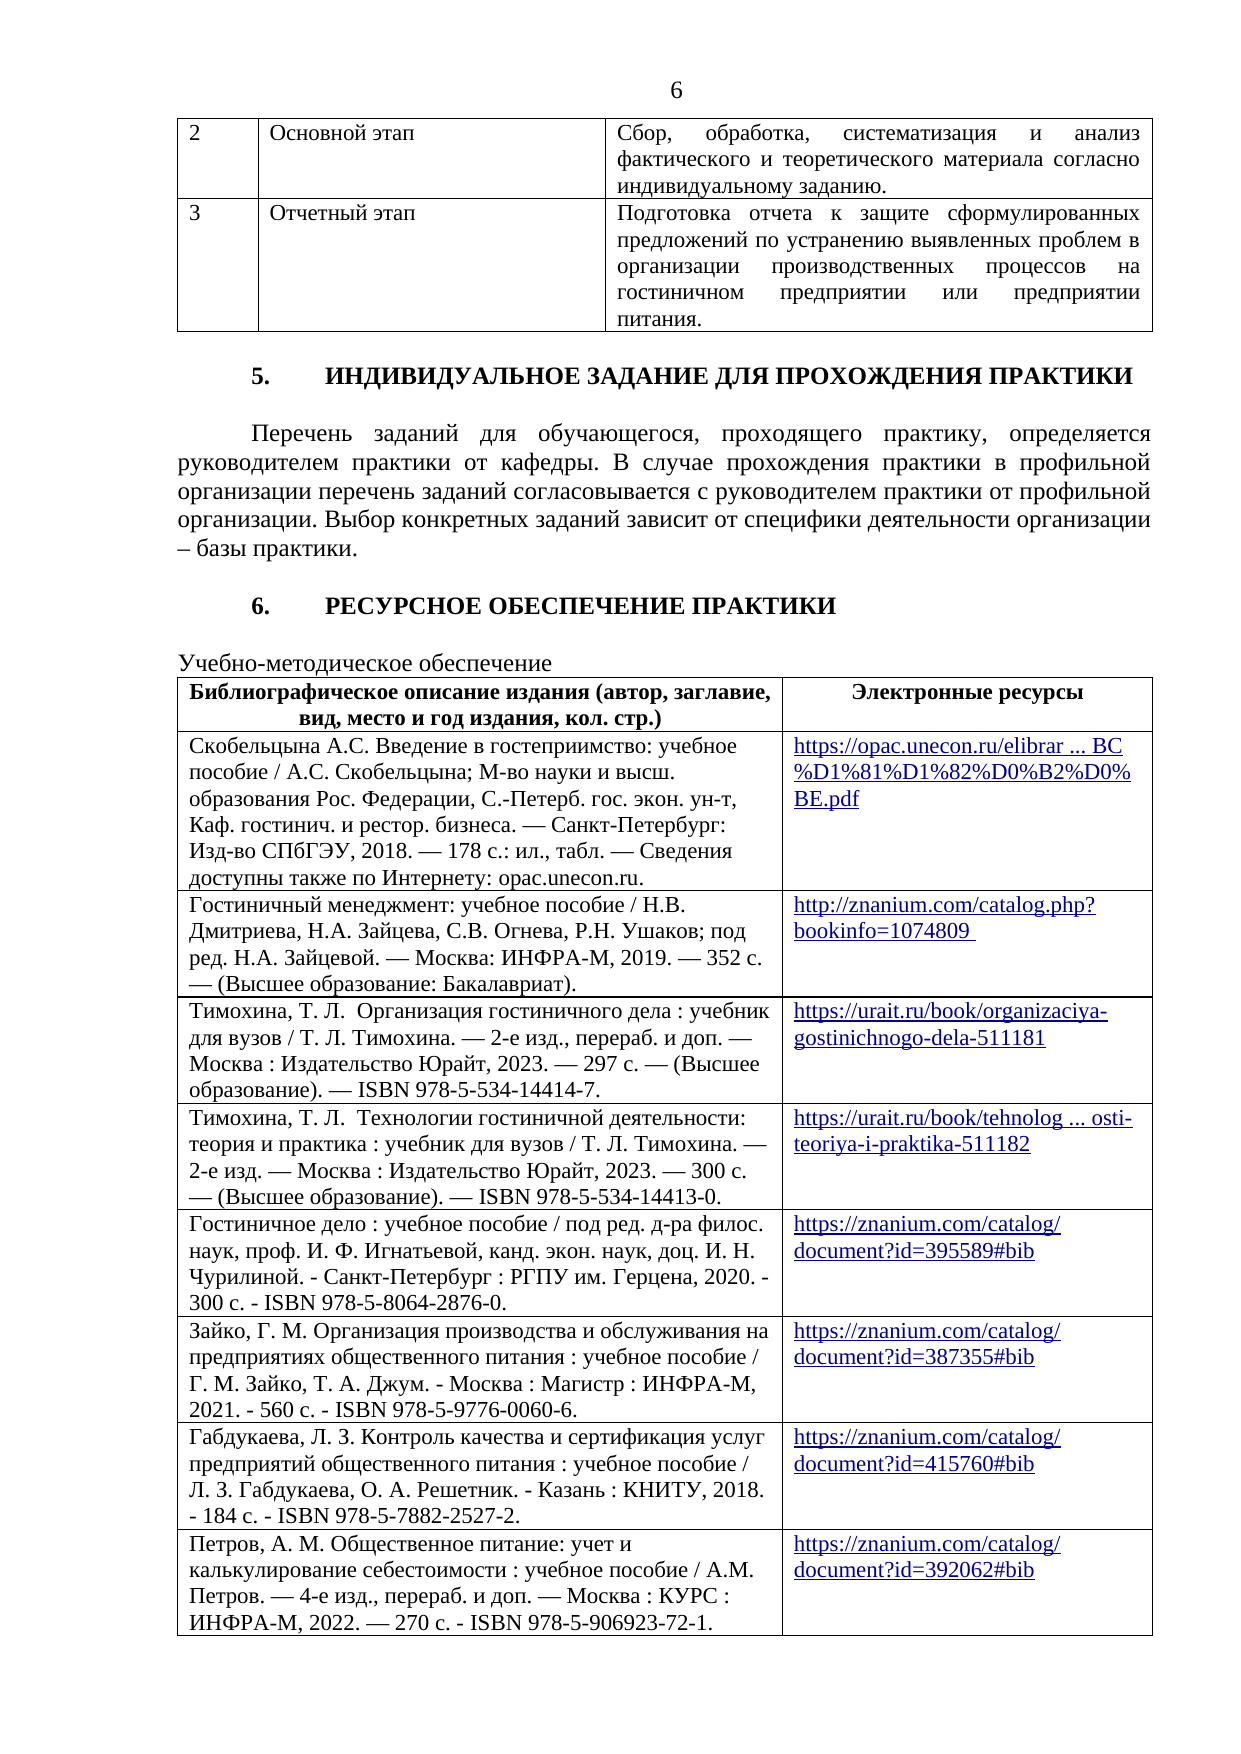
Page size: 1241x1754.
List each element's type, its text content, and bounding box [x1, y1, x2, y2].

table_cell Габдукаева, Л. З. Контроль качества и сертификация услуг предприятий общественного питания : учебное пособие / Л. З. Габдукаева, О. А. Решетник. - Казань : КНИТУ, 2018. - 184 с. - ISBN 978-5-7882-2527-2. [178, 1423, 782, 1529]
list РЕСУРСНОЕ ОБЕСПЕЧЕНИЕ ПРАКТИКИ [177, 591, 1152, 619]
table_cell Подготовка отчета к защите сформулированных предложений по устранению выявленных проблем в организации производственных процессов на гостиничном предприятии или предприятии питания. [606, 199, 1152, 331]
table_cell Скобельцына А.С. Введение в гостеприимство: учебное пособие / А.С. Скобельцына; М-во науки и высш. образования Рос. Федерации, С.-Петерб. гос. экон. ун-т, Каф. гостинич. и рестор. бизнеса. — Санкт-Петербург: Изд-во СПбГЭУ, 2018. — 178 с.: ил., табл. — Сведения доступны также по Интернету: opac.unecon.ru. [178, 732, 782, 890]
table_cell https://urait.ru/book/organizaciya-gostinichnogo-dela-511181 [783, 998, 1152, 1103]
table_header Библиографическое описание издания (автор, заглавие, вид, место и год издания, кол. стр.) [178, 678, 782, 731]
table_cell https://znanium.com/catalog/document?id=395589#bib [783, 1210, 1152, 1316]
table_cell Гостиничный менеджмент: учебное пособие / Н.В. Дмитриева, Н.А. Зайцева, С.В. Огнева, Р.Н. Ушаков; под ред. Н.А. Зайцевой. — Москва: ИНФРА-М, 2019. — 352 с. — (Высшее образование: Бакалавриат). [178, 891, 782, 996]
table_cell Петров, А. М. Общественное питание: учет и калькулирование себестоимости : учебное пособие / А.М. Петров. — 4-е изд., перераб. и доп. — Москва : КУРС : ИНФРА-М, 2022. — 270 с. - ISBN 978-5-906923-72-1. [178, 1530, 782, 1635]
table_cell Сбор, обработка, систематизация и анализ фактического и теоретического материала согласно индивидуальному заданию. [606, 119, 1152, 198]
table_cell 3 [178, 199, 258, 331]
table_cell Тимохина, Т. Л. Организация гостиничного дела : учебник для вузов / Т. Л. Тимохина. — 2-е изд., перераб. и доп. — Москва : Издательство Юрайт, 2023. — 297 с. — (Высшее образование). — ISBN 978-5-534-14414-7. [178, 998, 782, 1103]
table_cell 2 [178, 119, 258, 198]
table_cell https://opac.unecon.ru/elibrar ... BC%D1%81%D1%82%D0%B2%D0%BE.pdf [783, 732, 1152, 890]
text Перечень заданий для обучающегося, проходящего практику, определяется руководителем практики от кафедры. В случае прохождения практики в профильной организации перечень заданий согласовывается с руководителем практики от профильной организации. Выбор конкретных заданий зависит от специфики деятельности организации – базы практики. [177, 418, 1152, 562]
table_cell https://znanium.com/catalog/document?id=392062#bib [783, 1530, 1152, 1635]
table_cell https://znanium.com/catalog/document?id=415760#bib [783, 1423, 1152, 1529]
table_cell Тимохина, Т. Л. Технологии гостиничной деятельности: теория и практика : учебник для вузов / Т. Л. Тимохина. — 2-е изд. — Москва : Издательство Юрайт, 2023. — 300 с. — (Высшее образование). — ISBN 978-5-534-14413-0. [178, 1104, 782, 1209]
table_cell https://urait.ru/book/tehnolog ... osti-teoriya-i-praktika-511182 [783, 1104, 1152, 1209]
table_cell Основной этап [259, 119, 605, 198]
table_header Электронные ресурсы [783, 678, 1152, 731]
table_cell https://znanium.com/catalog/document?id=387355#bib [783, 1317, 1152, 1422]
table_cell Зайко, Г. М. Организация производства и обслуживания на предприятиях общественного питания : учебное пособие / Г. М. Зайко, Т. А. Джум. - Москва : Магистр : ИНФРА-М, 2021. - 560 с. - ISBN 978-5-9776-0060-6. [178, 1317, 782, 1422]
text Учебно-методическое обеспечение [177, 648, 1152, 677]
table_cell Гостиничное дело : учебное пособие / под ред. д-ра филос. наук, проф. И. Ф. Игнатьевой, канд. экон. наук, доц. И. Н. Чурилиной. - Санкт-Петербург : РГПУ им. Герцена, 2020. - 300 с. - ISBN 978-5-8064-2876-0. [178, 1210, 782, 1316]
table_cell Отчетный этап [259, 199, 605, 331]
list ИНДИВИДУАЛЬНОЕ ЗАДАНИЕ ДЛЯ ПРОХОЖДЕНИЯ ПРАКТИКИ [177, 361, 1152, 389]
table_cell http://znanium.com/catalog.php?bookinfo=1074809 [783, 891, 1152, 996]
